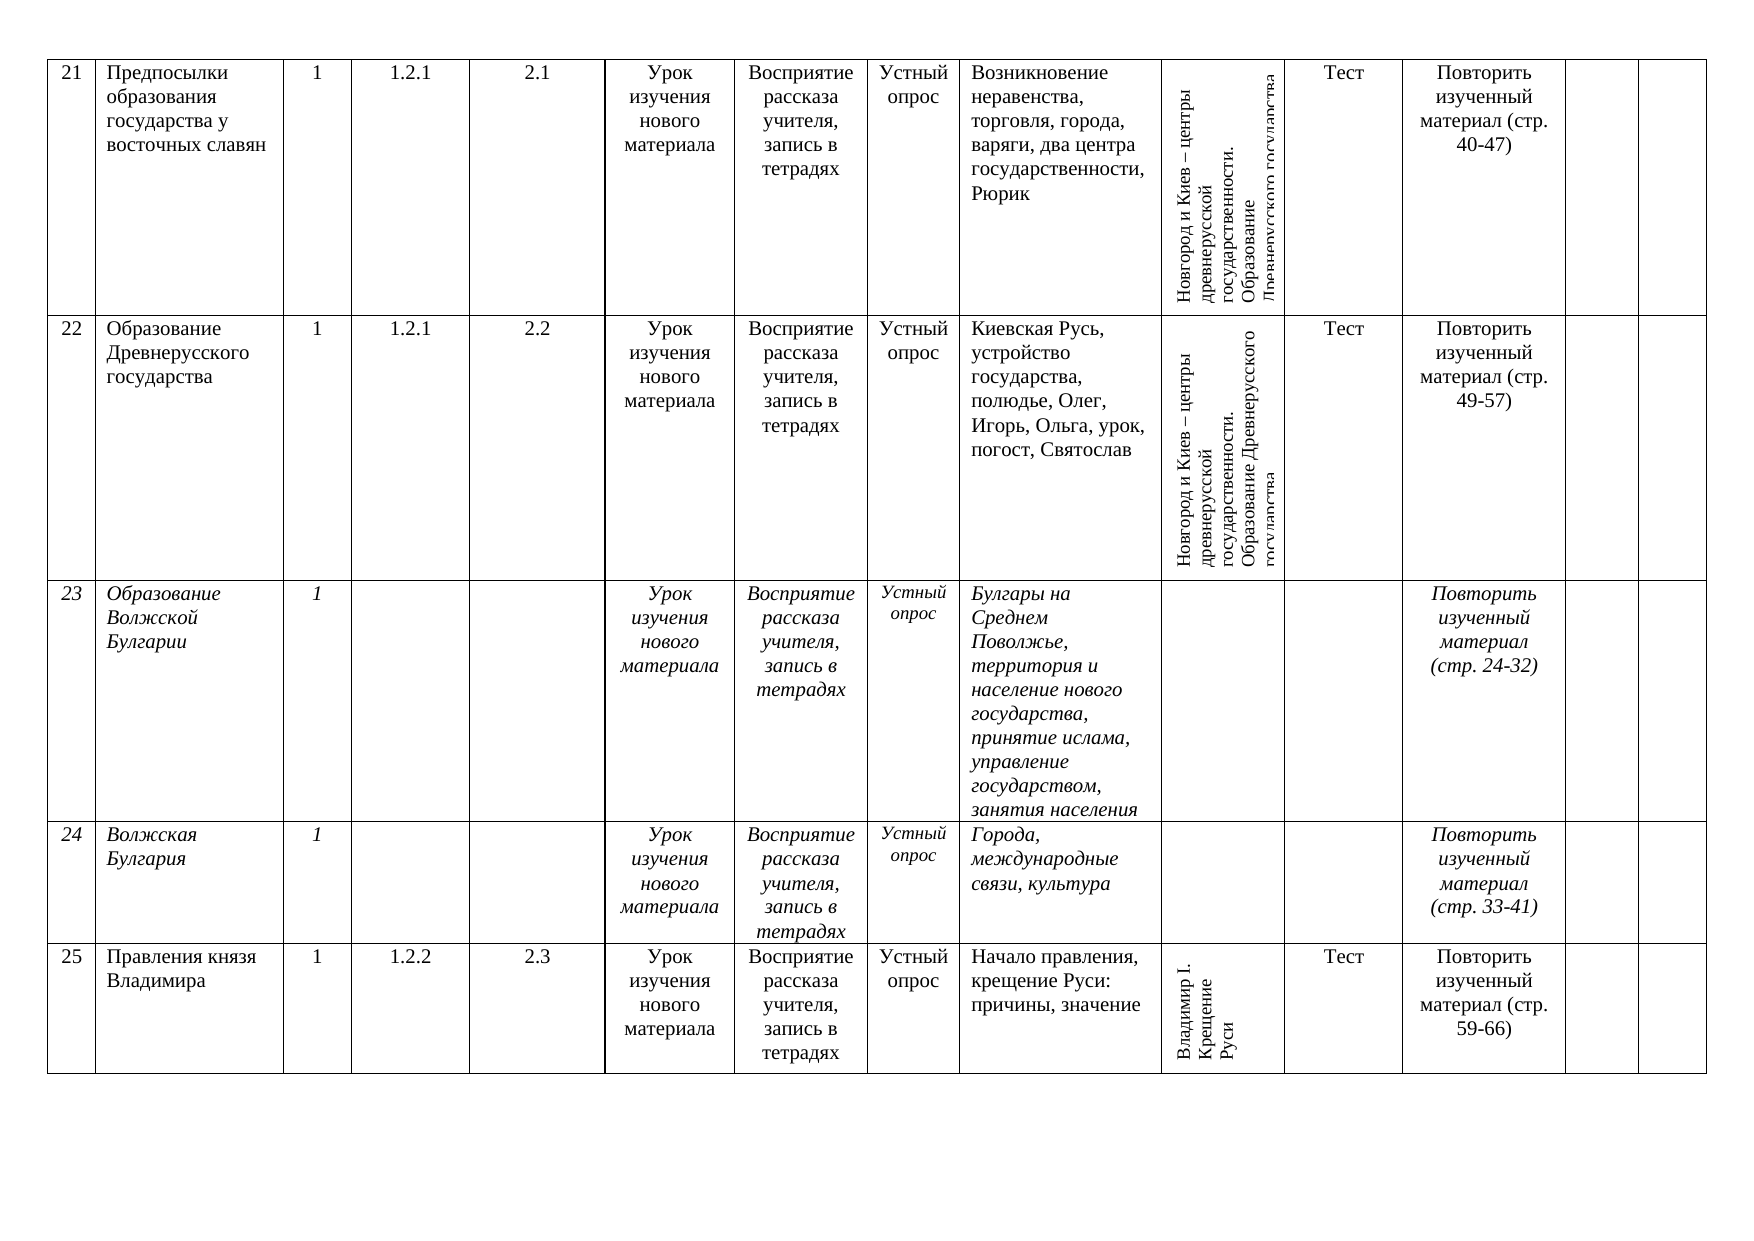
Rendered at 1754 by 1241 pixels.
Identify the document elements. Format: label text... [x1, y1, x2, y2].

table_cell 21 [48, 60, 95, 315]
table_cell [1639, 822, 1706, 943]
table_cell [735, 60, 867, 315]
table_cell 1 [284, 316, 351, 579]
table_cell [1639, 581, 1706, 821]
table_cell [1285, 581, 1402, 821]
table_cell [606, 944, 734, 1072]
table_cell 1.2.2 [352, 944, 469, 1072]
table_cell Киевская Русь, устройство государства, полюдье, Олег, Игорь, Ольга, урок, погост, Святослав [960, 316, 1161, 579]
table_cell 1 [284, 944, 351, 1072]
table_cell Повторить изученный материал (стр. 33-41) [1403, 822, 1565, 943]
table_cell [735, 944, 867, 1072]
table_cell Устный опрос [868, 944, 959, 1072]
table_cell Повторить изученный материал (стр. 49-57) [1403, 316, 1565, 579]
table_cell Урок изучения нового материала [606, 316, 734, 579]
table_cell Начало правления, крещение Руси: причины, значение [960, 944, 1161, 1072]
table_cell 24 [48, 822, 95, 943]
table_cell Тест [1285, 944, 1402, 1072]
table_cell [470, 581, 604, 821]
table_cell [470, 822, 604, 943]
table_cell Устный опрос [868, 316, 959, 579]
table_cell [1566, 316, 1638, 579]
table_cell Повторить изученный материал (стр. 59-66) [1403, 944, 1565, 1072]
table_cell Устный опрос [868, 822, 959, 943]
table_cell Правления князя Владимира [96, 944, 283, 1072]
table_cell Урок изучения нового материала [606, 822, 734, 943]
table_cell Устный опрос [868, 581, 959, 821]
table_cell 1 [284, 581, 351, 821]
table_cell 2.2 [470, 316, 604, 579]
table_cell 2.1 [470, 60, 604, 315]
table_cell 1 [284, 822, 351, 943]
table_cell Повторить изученный материал (стр. 40-47) [1403, 60, 1565, 315]
table_cell Устный опрос [868, 60, 959, 315]
table_cell [1162, 822, 1284, 943]
table_cell Новгород и Киев – центры древнерусской государственности. Образование Древнерусского государства [1162, 60, 1284, 315]
table_cell Булгары на Среднем Поволжье, территория и население нового государства, принятие ислама, управление государством, занятия населения [960, 581, 1161, 821]
table_cell Восприятие рассказа учителя, запись в тетрадях [735, 581, 867, 821]
table_cell Урок изучения нового материала [606, 581, 734, 821]
table_cell 22 [48, 316, 95, 579]
table_cell Восприятие рассказа учителя, запись в тетрадях [735, 822, 867, 943]
table_cell Тест [1285, 316, 1402, 579]
table_cell Волжская Булгария [96, 822, 283, 943]
table_cell [1566, 60, 1638, 315]
table_cell [1639, 944, 1706, 1072]
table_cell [606, 60, 734, 315]
table_cell Города, международные связи, культура [960, 822, 1161, 943]
table_cell Восприятие рассказа учителя, запись в тетрадях [735, 316, 867, 579]
table_cell Образование Древнерусского государства [96, 316, 283, 579]
table_cell [352, 581, 469, 821]
table_cell Владимир I. Крещение Руси [1162, 944, 1284, 1072]
table_cell Возникновение неравенства, торговля, города, варяги, два центра государственности, Рюрик [960, 60, 1161, 315]
table_cell [352, 822, 469, 943]
table_cell 25 [48, 944, 95, 1072]
table_cell [1566, 822, 1638, 943]
table_cell [1639, 60, 1706, 315]
table_cell Предпосылки образования государства у восточных славян [96, 60, 283, 315]
table_cell 1.2.1 [352, 60, 469, 315]
table_cell [1639, 316, 1706, 579]
table_cell [1566, 944, 1638, 1072]
table_cell [1566, 581, 1638, 821]
table_cell 1 [284, 60, 351, 315]
table_cell Новгород и Киев – центры древнерусской государственности. Образование Древнерусского государства [1162, 316, 1284, 579]
table_cell [1285, 822, 1402, 943]
table_cell 1.2.1 [352, 316, 469, 579]
table_cell Повторить изученный материал (стр. 24-32) [1403, 581, 1565, 821]
table_cell 23 [48, 581, 95, 821]
table_cell 2.3 [470, 944, 604, 1072]
table_cell Тест [1285, 60, 1402, 315]
table_cell [1162, 581, 1284, 821]
table_cell Образование Волжской Булгарии [96, 581, 283, 821]
